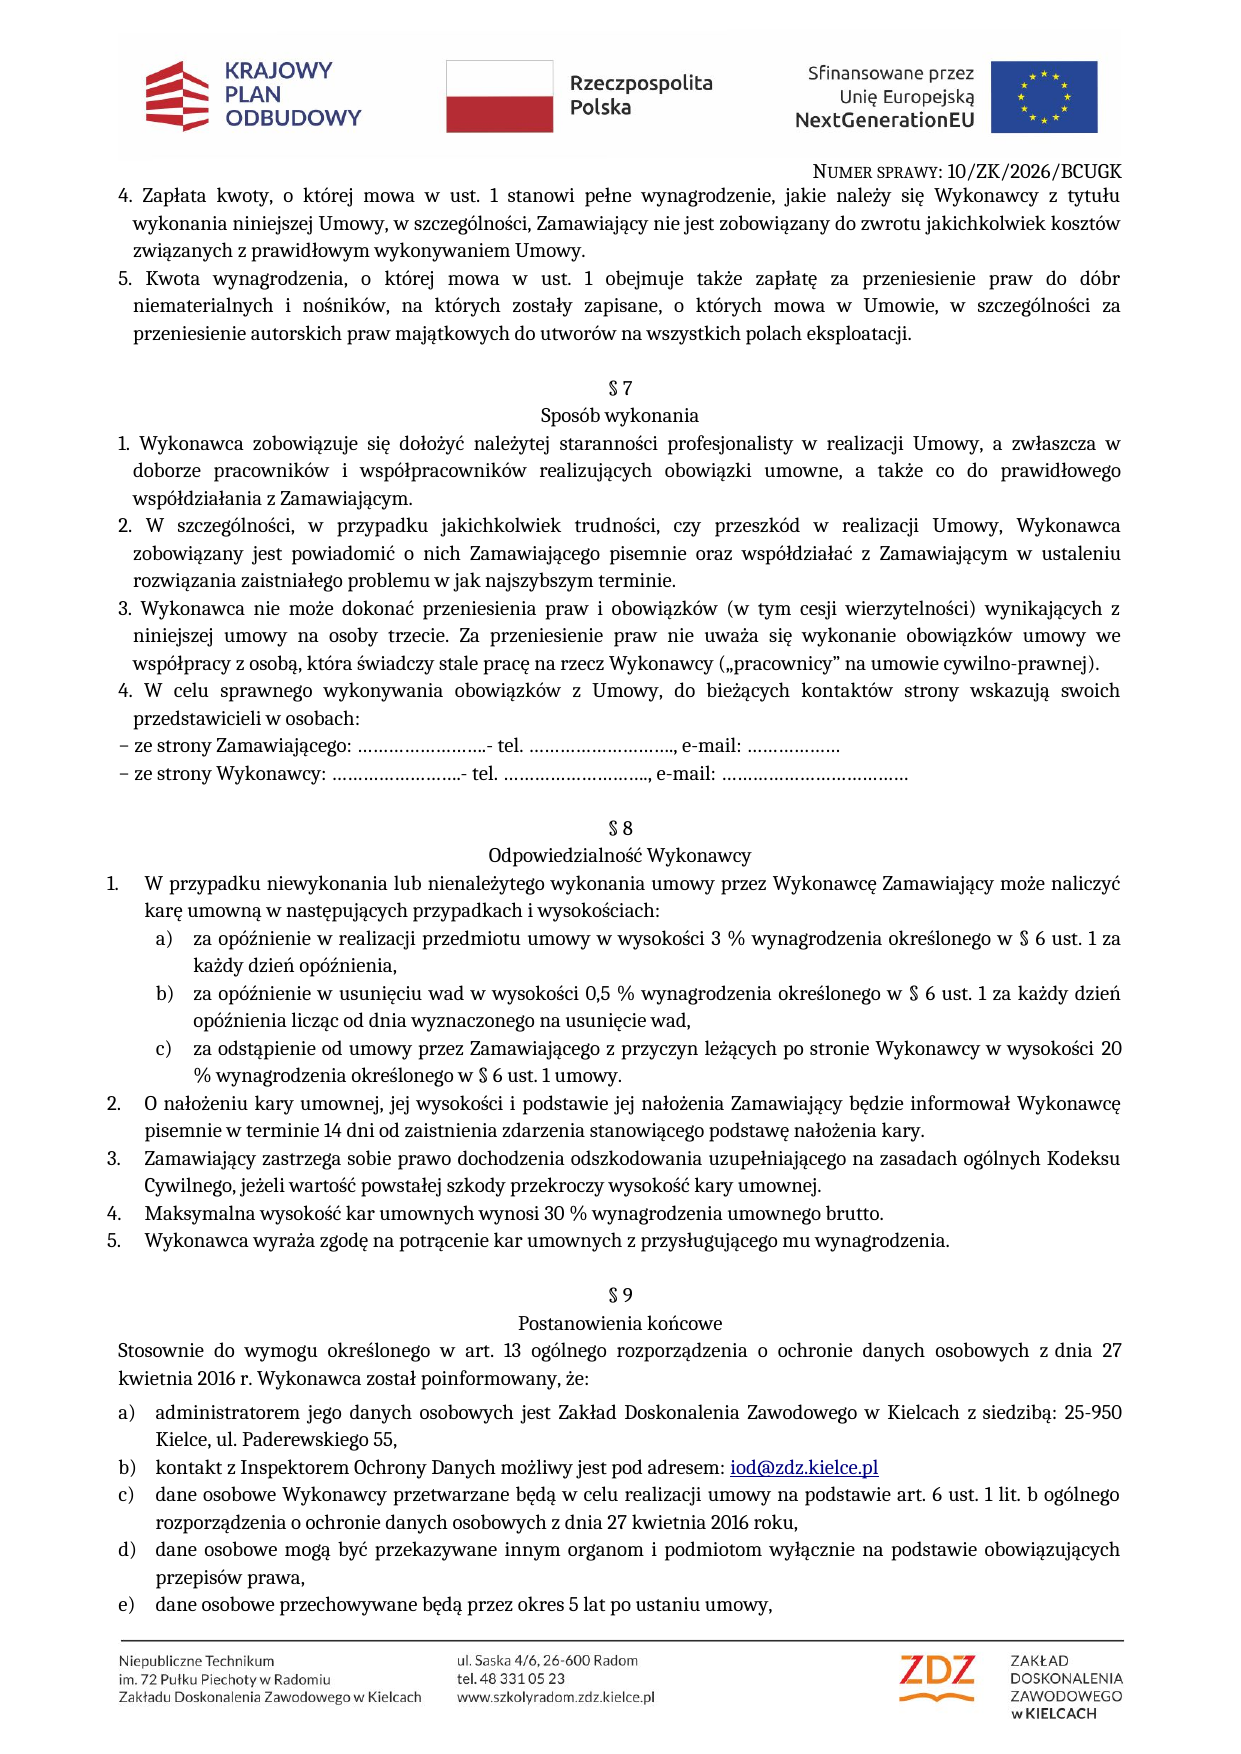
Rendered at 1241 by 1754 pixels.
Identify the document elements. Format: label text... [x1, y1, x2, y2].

picture [118, 1639, 1125, 1734]
list kontakt z Inspektorem Ochrony Danych możliwy jest pod adresem: iod@zdz.kielce.pl [118, 1455, 1122, 1479]
list W przypadku niewykonania lub nienależytego wykonania umowy przez Wykonawcę Zamawiający może naliczyć karę umowną w następujących przypadkach i wysokościach: [107, 872, 1122, 923]
text Sposób wykonania [118, 404, 1122, 428]
list dane osobowe mogą być przekazywane innym organom i podmiotom wyłącznie na podstawie obowiązujących przepisów prawa, [118, 1538, 1122, 1589]
text 4. W celu sprawnego wykonywania obowiązków z Umowy, do bieżących kontaktów strony wskazują swoich przedstawicieli w osobach: [118, 679, 1122, 731]
list O nałożeniu kary umownej, jej wysokości i podstawie jej nałożenia Zamawiający będzie informował Wykonawcę pisemnie w terminie 14 dni od zaistnienia zdarzenia stanowiącego podstawę nałożenia kary. [107, 1092, 1122, 1143]
text − ze strony Zamawiającego: …………………….- tel. ………………………., e-mail: ……………… [118, 734, 1122, 758]
picture [118, 29, 1123, 161]
list za opóźnienie w usunięciu wad w wysokości 0,5 % wynagrodzenia określonego w § 6 ust. 1 za każdy dzień opóźnienia licząc od dnia wyznaczonego na usunięcie wad, [156, 982, 1122, 1033]
text 2. W szczególności, w przypadku jakichkolwiek trudności, czy przeszkód w realizacji Umowy, Wykonawca zobowiązany jest powiadomić o nich Zamawiającego pisemnie oraz współdziałać z Zamawiającym w ustaleniu rozwiązania zaistniałego problemu w jak najszybszym terminie. [118, 514, 1122, 593]
text 4. Zapłata kwoty, o której mowa w ust. 1 stanowi pełne wynagrodzenie, jakie należy się Wykonawcy z tytułu wykonania niniejszej Umowy, w szczególności, Zamawiający nie jest zobowiązany do zwrotu jakichkolwiek kosztów związanych z prawidłowym wykonywaniem Umowy. [118, 184, 1122, 263]
list administratorem jego danych osobowych jest Zakład Doskonalenia Zawodowego w Kielcach z siedzibą: 25-950 Kielce, ul. Paderewskiego 55, [118, 1400, 1122, 1452]
list Maksymalna wysokość kar umownych wynosi 30 % wynagrodzenia umownego brutto. [107, 1202, 1122, 1226]
list za odstąpienie od umowy przez Zamawiającego z przyczyn leżących po stronie Wykonawcy w wysokości 20 % wynagrodzenia określonego w § 6 ust. 1 umowy. [156, 1037, 1122, 1088]
text § 9 [118, 1284, 1122, 1308]
list Wykonawca wyraża zgodę na potrącenie kar umownych z przysługującego mu wynagrodzenia. [107, 1229, 1122, 1253]
text Postanowienia końcowe [118, 1312, 1122, 1336]
text § 7 [118, 377, 1122, 401]
list dane osobowe przechowywane będą przez okres 5 lat po ustaniu umowy, [118, 1593, 1122, 1617]
list za opóźnienie w realizacji przedmiotu umowy w wysokości 3 % wynagrodzenia określonego w § 6 ust. 1 za każdy dzień opóźnienia, [156, 927, 1122, 978]
list dane osobowe Wykonawcy przetwarzane będą w celu realizacji umowy na podstawie art. 6 ust. 1 lit. b ogólnego rozporządzenia o ochronie danych osobowych z dnia 27 kwietnia 2016 roku, [118, 1483, 1122, 1534]
text Odpowiedzialność Wykonawcy [118, 844, 1122, 868]
text Stosownie do wymogu określonego w art. 13 ogólnego rozporządzenia o ochronie danych osobowych z dnia 27 kwietnia 2016 r. Wykonawca został poinformowany, że: [118, 1339, 1122, 1391]
text § 8 [118, 817, 1122, 841]
text 3. Wykonawca nie może dokonać przeniesienia praw i obowiązków (w tym cesji wierzytelności) wynikających z niniejszej umowy na osoby trzecie. Za przeniesienie praw nie uważa się wykonanie obowiązków umowy we współpracy z osobą, która świadczy stale pracę na rzecz Wykonawcy („pracownicy” na umowie cywilno-prawnej). [118, 597, 1122, 676]
text 1. Wykonawca zobowiązuje się dołożyć należytej staranności profesjonalisty w realizacji Umowy, a zwłaszcza w doborze pracowników i współpracowników realizujących obowiązki umowne, a także co do prawidłowego współdziałania z Zamawiającym. [118, 432, 1122, 511]
text − ze strony Wykonawcy: …………………….- tel. ………………………., e-mail: ……………………………… [118, 762, 1122, 786]
list Zamawiający zastrzega sobie prawo dochodzenia odszkodowania uzupełniającego na zasadach ogólnych Kodeksu Cywilnego, jeżeli wartość powstałej szkody przekroczy wysokość kary umownej. [107, 1147, 1122, 1198]
text 5. Kwota wynagrodzenia, o której mowa w ust. 1 obejmuje także zapłatę za przeniesienie praw do dóbr niematerialnych i nośników, na których zostały zapisane, o których mowa w Umowie, w szczególności za przeniesienie autorskich praw majątkowych do utworów na wszystkich polach eksploatacji. [118, 267, 1122, 346]
